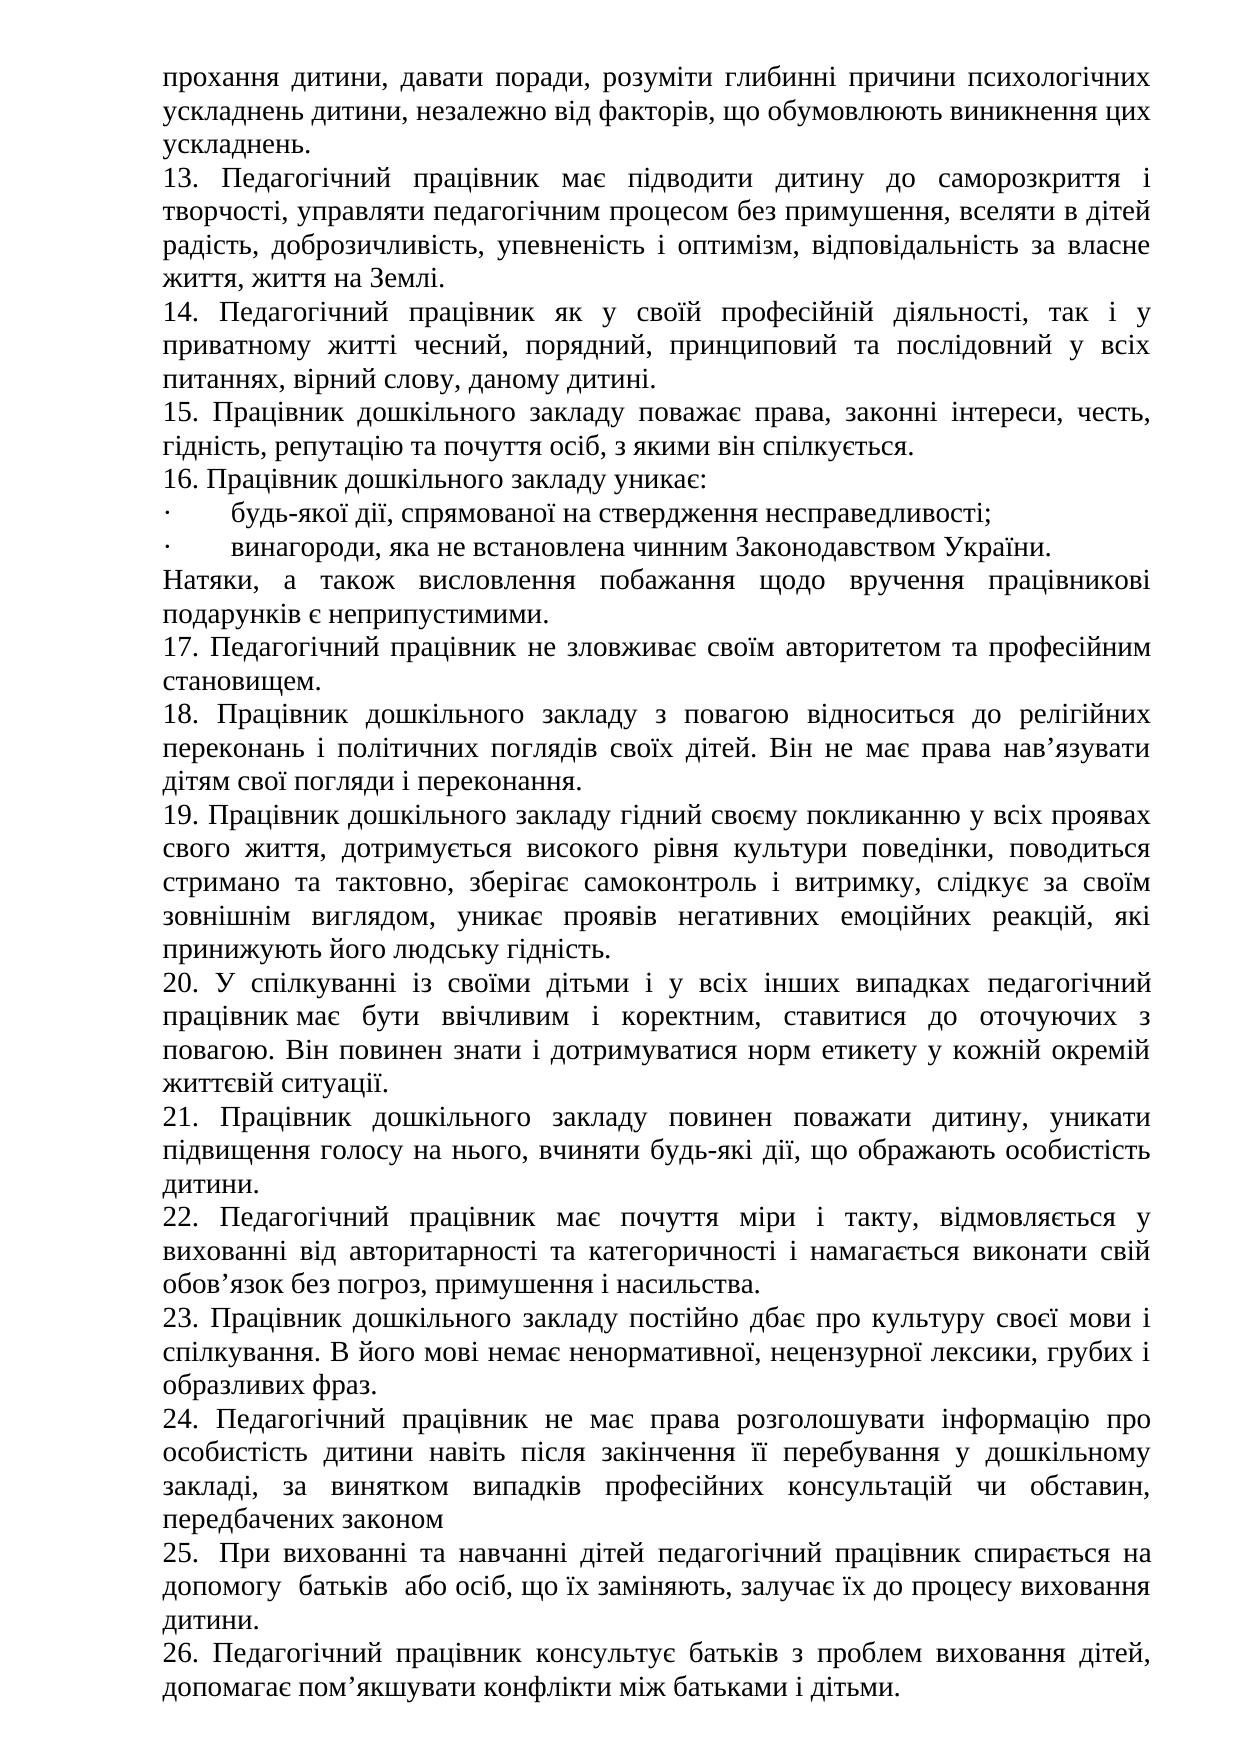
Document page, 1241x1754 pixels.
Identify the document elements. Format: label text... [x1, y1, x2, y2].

text 20. У спілкуванні із своїми дітьми і у всіх інших випадках педагогічний працівник має бути ввічливим і коректним, ставитися до оточуючих з повагою. Він повинен знати і дотримуватися норм етикету у кожній окремій життєвій ситуації. [162, 965, 1152, 1099]
text 19. Працівник дошкільного закладу гідний своєму покликанню у всіх проявах свого життя, дотримується високого рівня культури поведінки, поводиться стримано та тактовно, зберігає самоконтроль і витримку, слідкує за своїм зовнішнім виглядом, уникає проявів негативних емоційних реакцій, які принижують його людську гідність. [162, 797, 1152, 965]
text 24. Педагогічний працівник не має права розголошувати інформацію про особистість дитини навіть після закінчення її перебування у дошкільному закладі, за винятком випадків професійних консультацій чи обставин, передбачених законом [162, 1401, 1152, 1535]
text 13. Педагогічний працівник має підводити дитину до саморозкриття і творчості, управляти педагогічним процесом без примушення, вселяти в дітей радість, доброзичливість, упевненість і оптимізм, відповідальність за власне життя, життя на Землі. [162, 160, 1152, 294]
text · винагороди, яка не встановлена чинним Законодавством України. [162, 529, 1152, 562]
text 25. При вихованні та навчанні дітей педагогічний працівник спирається на допомогу батьків або осіб, що їх заміняють, залучає їх до процесу виховання дитини. [162, 1535, 1152, 1636]
text 21. Працівник дошкільного закладу повинен поважати дитину, уникати підвищення голосу на нього, вчиняти будь-які дії, що ображають особистість дитини. [162, 1099, 1152, 1199]
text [162, 59, 1152, 160]
text 15. Працівник дошкільного закладу поважає права, законні інтереси, честь, гідність, репутацію та почуття осіб, з якими він спілкується. [162, 394, 1152, 462]
text 17. Педагогічний працівник не зловживає своїм авторитетом та професійним становищем. [162, 629, 1152, 696]
text 26. Педагогічний працівник консультує батьків з проблем виховання дітей, допомагає пом’якшувати конфлікти між батьками і дітьми. [162, 1636, 1152, 1703]
text 14. Педагогічний працівник як у своїй професійній діяльності, так і у приватному житті чесний, порядний, принциповий та послідовний у всіх питаннях, вірний слову, даному дитині. [162, 294, 1152, 394]
text 23. Працівник дошкільного закладу постійно дбає про культуру своєї мови і спілкування. В його мові немає ненормативної, нецензурної лексики, грубих і образливих фраз. [162, 1300, 1152, 1401]
text · будь-якої дії, спрямованої на ствердження несправедливості; [162, 495, 1152, 529]
text 16. Працівник дошкільного закладу уникає: [162, 462, 1152, 495]
text Натяки, а також висловлення побажання щодо вручення працівникові подарунків є неприпустимими. [162, 562, 1152, 629]
text 22. Педагогічний працівник має почуття міри і такту, відмовляється у вихованні від авторитарності та категоричності і намагається виконати свій обов’язок без погроз, примушення і насильства. [162, 1199, 1152, 1300]
text 18. Працівник дошкільного закладу з повагою відноситься до релігійних переконань і політичних поглядів своїх дітей. Він не має права нав’язувати дітям свої погляди і переконання. [162, 696, 1152, 797]
